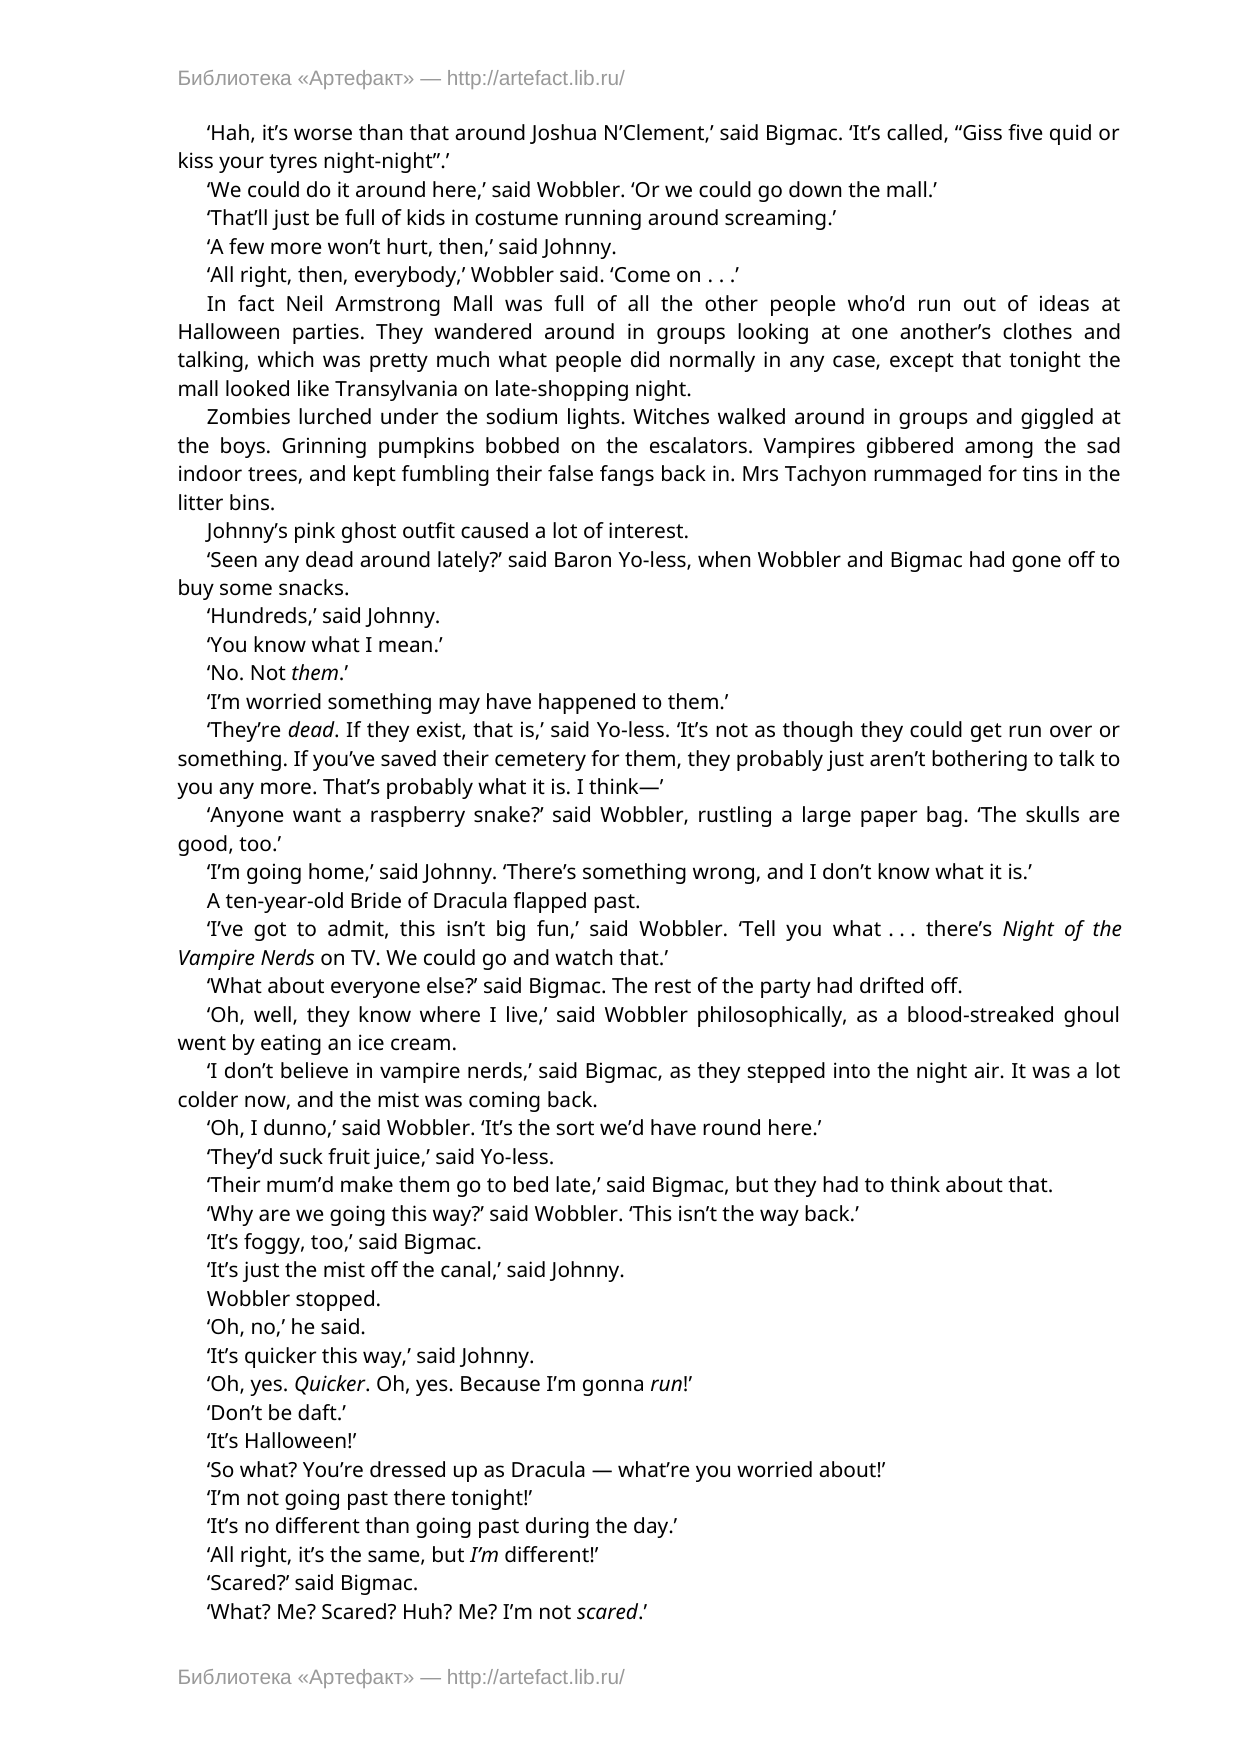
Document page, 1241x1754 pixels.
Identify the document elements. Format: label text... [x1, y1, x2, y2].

text ‘I don’t believe in vampire nerds,’ said Bigmac, as they stepped into the night air. It was a lot colder now, and the mist was coming back. [177, 1057, 1122, 1113]
text In fact Neil Armstrong Mall was full of all the other people who’d run out of ideas at Halloween parties. They wandered around in groups looking at one another’s clothes and talking, which was pretty much what people did normally in any case, except that tonight the mall looked like Transylvania on late-shopping night. [177, 289, 1122, 402]
text ‘Oh, I dunno,’ said Wobbler. ‘It’s the sort we’d have round here.’ [177, 1113, 1122, 1142]
text ‘Hah, it’s worse than that around Joshua N’Clement,’ said Bigmac. ‘It’s called, “Giss five quid or kiss your tyres night-night”.’ [177, 118, 1122, 175]
text ‘I’ve got to admit, this isn’t big fun,’ said Wobbler. ‘Tell you what . . . there’s Night of the Vampire Nerds on TV. We could go and watch that.’ [177, 914, 1122, 971]
text ‘Oh, yes. Quicker. Oh, yes. Because I’m gonna run!’ [177, 1369, 1122, 1398]
text ‘They’re dead. If they exist, that is,’ said Yo-less. ‘It’s not as though they could get run over or something. If you’ve saved their cemetery for them, they probably just aren’t bothering to talk to you any more. That’s probably what it is. I think—’ [177, 715, 1122, 801]
text Wobbler stopped. [177, 1284, 1122, 1312]
text Zombies lurched under the sodium lights. Witches walked around in groups and giggled at the boys. Grinning pumpkins bobbed on the escalators. Vampires gibbered among the sad indoor trees, and kept fumbling their false fangs back in. Mrs Tachyon rummaged for tins in the litter bins. [177, 402, 1122, 516]
text ‘Anyone want a raspberry snake?’ said Wobbler, rustling a large paper bag. ‘The skulls are good, too.’ [177, 801, 1122, 857]
text ‘Seen any dead around lately?’ said Baron Yo-less, when Wobbler and Bigmac had gone off to buy some snacks. [177, 545, 1122, 602]
text ‘Oh, no,’ he said. [177, 1312, 1122, 1341]
text ‘Don’t be daft.’ [177, 1398, 1122, 1426]
text ‘We could do it around here,’ said Wobbler. ‘Or we could go down the mall.’ [177, 175, 1122, 203]
text ‘That’ll just be full of kids in costume running around screaming.’ [177, 203, 1122, 232]
text ‘So what? You’re dressed up as Dracula — what’re you worried about!’ [177, 1455, 1122, 1483]
text ‘All right, it’s the same, but I’m different!’ [177, 1540, 1122, 1568]
text ‘You know what I mean.’ [177, 630, 1122, 658]
text ‘Their mum’d make them go to bed late,’ said Bigmac, but they had to think about that. [177, 1170, 1122, 1199]
text ‘It’s Halloween!’ [177, 1426, 1122, 1455]
text ‘Why are we going this way?’ said Wobbler. ‘This isn’t the way back.’ [177, 1199, 1122, 1227]
text ‘A few more won’t hurt, then,’ said Johnny. [177, 232, 1122, 260]
text ‘No. Not them.’ [177, 658, 1122, 687]
text ‘They’d suck fruit juice,’ said Yo-less. [177, 1142, 1122, 1170]
text ‘It’s no different than going past during the day.’ [177, 1512, 1122, 1540]
text Johnny’s pink ghost outfit caused a lot of interest. [177, 516, 1122, 545]
text ‘I’m going home,’ said Johnny. ‘There’s something wrong, and I don’t know what it is.’ [177, 857, 1122, 886]
text ‘What? Me? Scared? Huh? Me? I’m not scared.’ [177, 1597, 1122, 1625]
text ‘I’m worried something may have happened to them.’ [177, 687, 1122, 715]
text ‘Hundreds,’ said Johnny. [177, 602, 1122, 630]
text ‘It’s quicker this way,’ said Johnny. [177, 1341, 1122, 1369]
text ‘It’s just the mist off the canal,’ said Johnny. [177, 1256, 1122, 1284]
text ‘What about everyone else?’ said Bigmac. The rest of the party had drifted off. [177, 971, 1122, 1000]
text ‘It’s foggy, too,’ said Bigmac. [177, 1227, 1122, 1256]
text ‘I’m not going past there tonight!’ [177, 1483, 1122, 1512]
text ‘Scared?’ said Bigmac. [177, 1568, 1122, 1597]
text ‘All right, then, everybody,’ Wobbler said. ‘Come on . . .’ [177, 260, 1122, 289]
text ‘Oh, well, they know where I live,’ said Wobbler philosophically, as a blood-streaked ghoul went by eating an ice cream. [177, 1000, 1122, 1057]
text A ten-year-old Bride of Dracula flapped past. [177, 886, 1122, 914]
